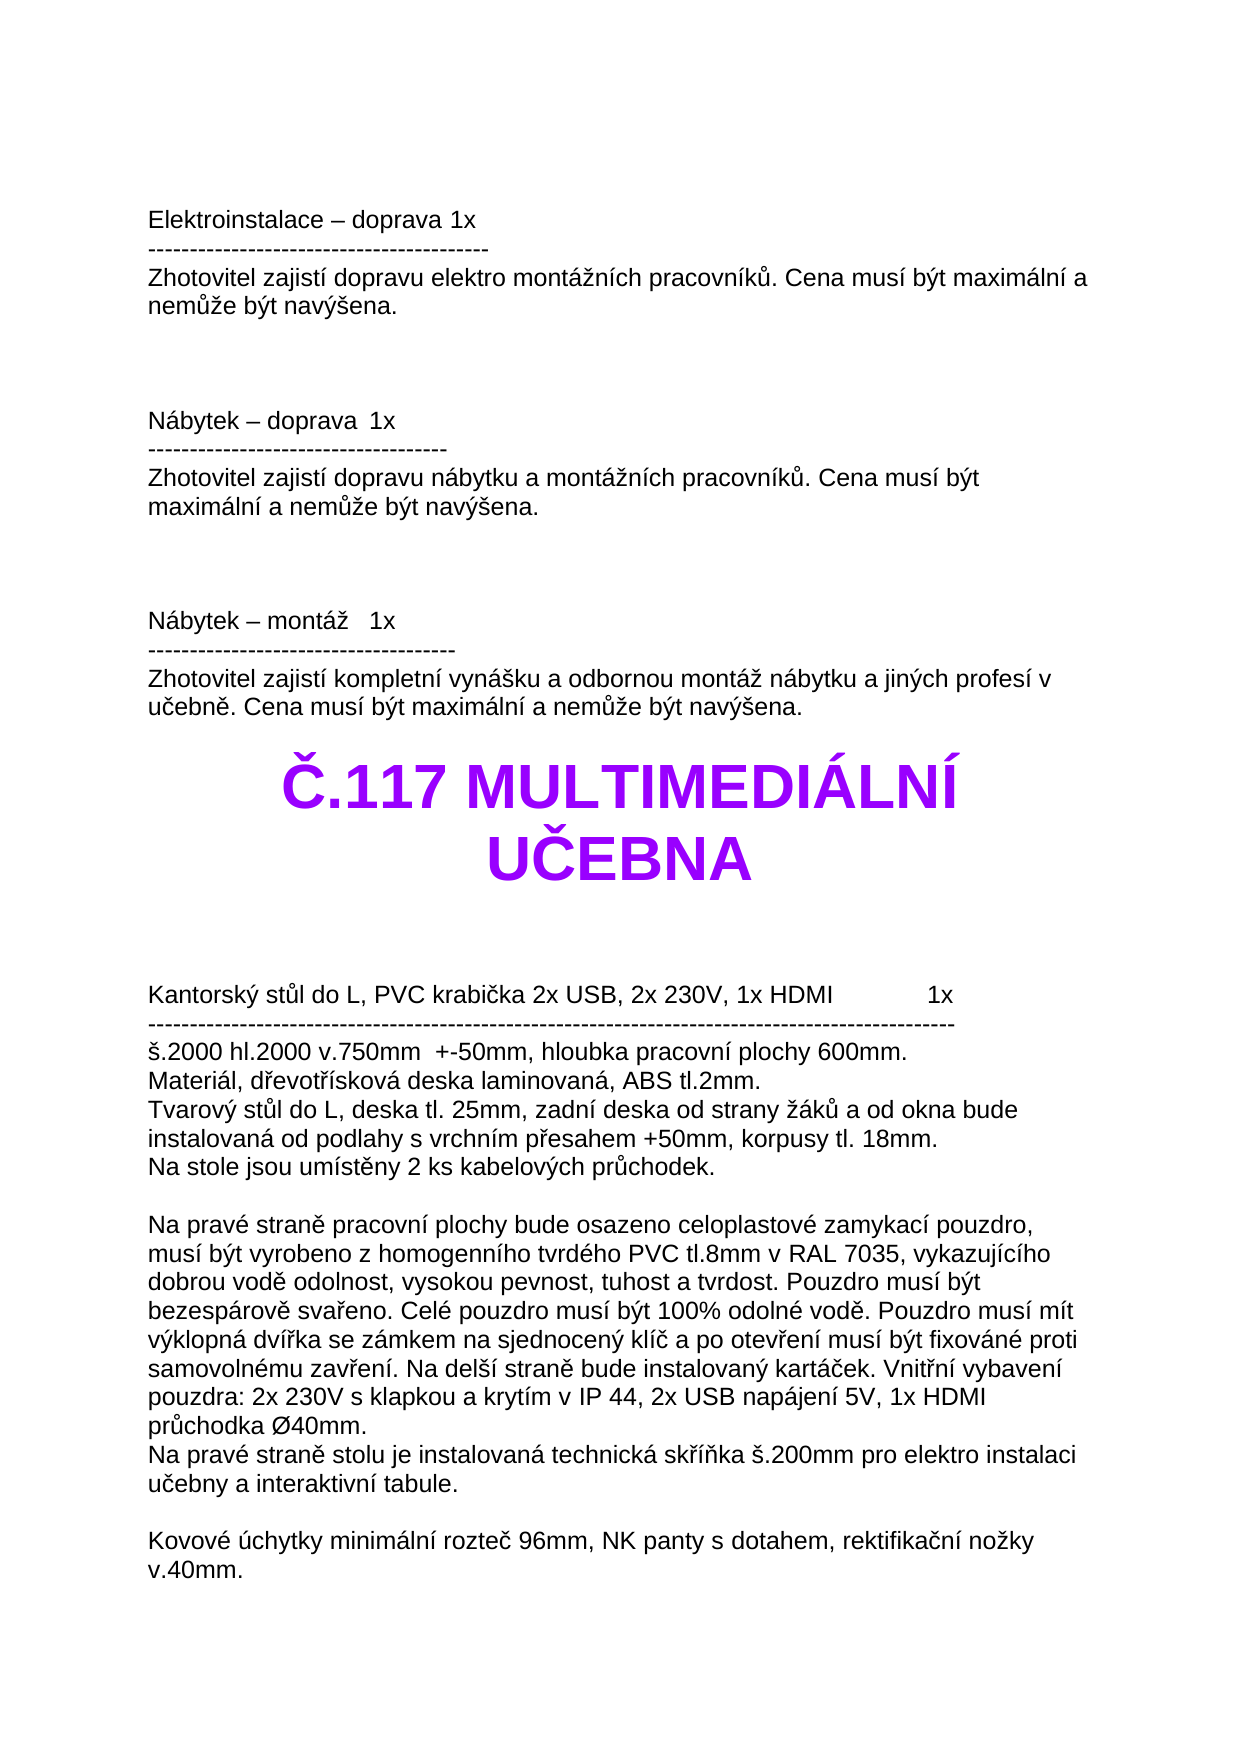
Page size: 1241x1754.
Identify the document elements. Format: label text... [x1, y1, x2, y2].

text Zhotovitel zajistí dopravu elektro montážních pracovníků. Cena musí být maximální a nemůže být navýšena. [148, 263, 1093, 320]
text Nábytek – doprava 1x ------------------------------------ [148, 406, 1093, 463]
text Č.117 MULTIMEDIÁLNÍ UČEBNA [148, 750, 1093, 894]
text Elektroinstalace – doprava 1x ----------------------------------------- [148, 205, 1093, 263]
text Zhotovitel zajistí dopravu nábytku a montážních pracovníků. Cena musí být maximální a nemůže být navýšena. [148, 463, 1093, 521]
text Na pravé straně pracovní plochy bude osazeno celoplastové zamykací pouzdro, musí být vyrobeno z homogenního tvrdého PVC tl.8mm v RAL 7035, vykazujícího dobrou vodě odolnost, vysokou pevnost, tuhost a tvrdost. Pouzdro musí být bezespárově svařeno. Celé pouzdro musí být 100% odolné vodě. Pouzdro musí mít výklopná dvířka se zámkem na sjednocený klíč a po otevření musí být fixováné proti samovolnému zavření. Na delší straně bude instalovaný kartáček. Vnitřní vybavení pouzdra: 2x 230V s klapkou a krytím v IP 44, 2x USB napájení 5V, 1x HDMI průchodka Ø40mm. [148, 1210, 1093, 1440]
text Na stole jsou umístěny 2 ks kabelových průchodek. [148, 1152, 1093, 1181]
text Nábytek – montáž 1x ------------------------------------- [148, 606, 1093, 664]
text Kovové úchytky minimální rozteč 96mm, NK panty s dotahem, rektifikační nožky v.40mm. [148, 1526, 1093, 1584]
text Tvarový stůl do L, deska tl. 25mm, zadní deska od strany žáků a od okna bude instalovaná od podlahy s vrchním přesahem +50mm, korpusy tl. 18mm. [148, 1095, 1093, 1152]
text Materiál, dřevotřísková deska laminovaná, ABS tl.2mm. [148, 1066, 1093, 1095]
text Zhotovitel zajistí kompletní vynášku a odbornou montáž nábytku a jiných profesí v učebně. Cena musí být maximální a nemůže být navýšena. [148, 664, 1093, 721]
text Kantorský stůl do L, PVC krabička 2x USB, 2x 230V, 1x HDMI 1x ------------------------------------------------------------------------------------------------- š.2000 hl.2000 v.750mm +-50mm, hloubka pracovní plochy 600mm. [148, 980, 1093, 1066]
text Na pravé straně stolu je instalovaná technická skříňka š.200mm pro elektro instalaci učebny a interaktivní tabule. [148, 1440, 1093, 1497]
